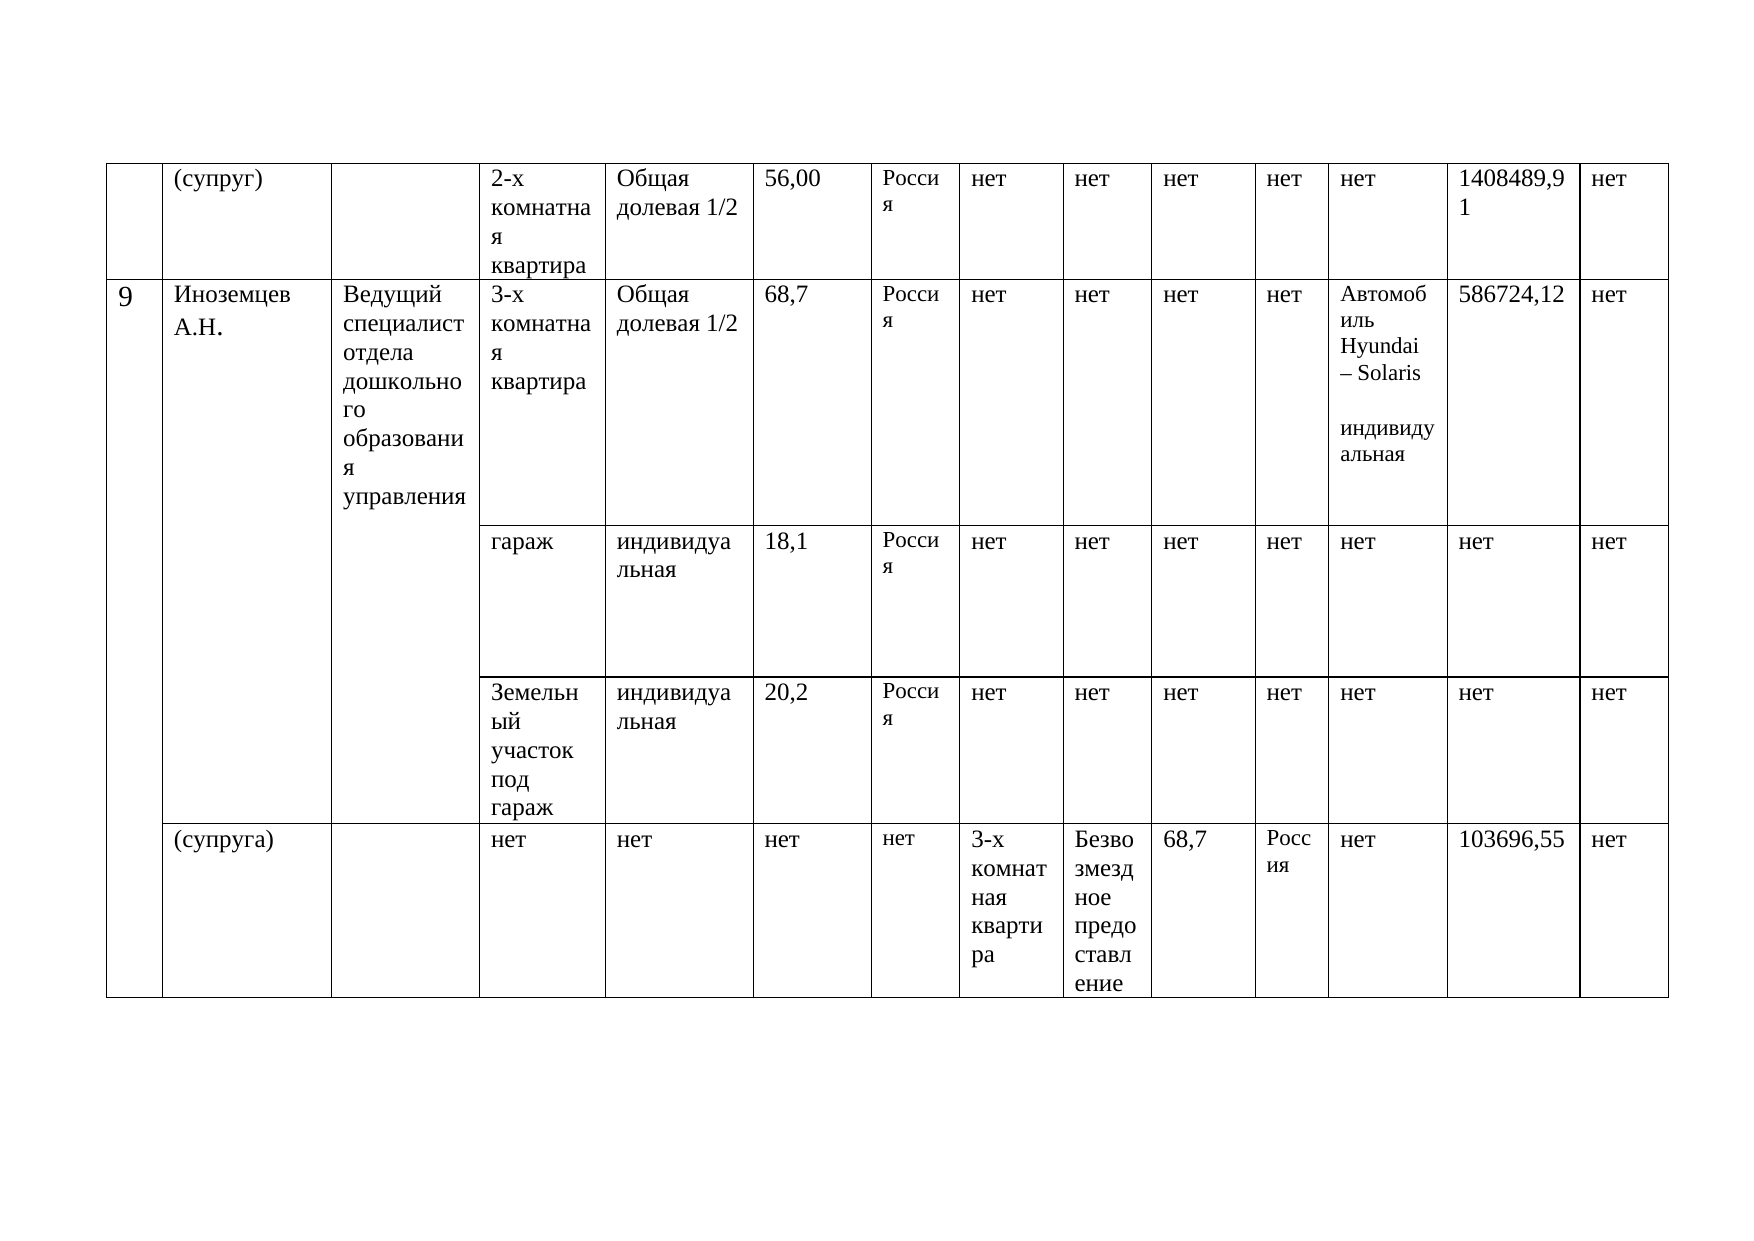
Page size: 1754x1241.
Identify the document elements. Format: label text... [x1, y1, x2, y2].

table_cell Россия [1256, 824, 1328, 997]
table_cell гараж [480, 526, 605, 676]
table_cell Россия [872, 280, 959, 525]
table_cell нет [960, 280, 1063, 525]
table_cell 3-х комнатная квартира [480, 280, 605, 525]
table_cell нет [1064, 280, 1151, 525]
table_cell нет [606, 824, 753, 997]
table_cell нет [1152, 526, 1255, 676]
table_cell (супруга) [163, 824, 331, 997]
table_cell нет [1256, 526, 1328, 676]
table_cell нет [1329, 526, 1447, 676]
table_cell нет [1256, 678, 1328, 823]
table_cell 103696,55 [1448, 824, 1579, 997]
table_cell нет [480, 824, 605, 997]
table_cell нет [1448, 526, 1579, 676]
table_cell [480, 164, 605, 278]
table_cell нет [1064, 678, 1151, 823]
table_cell 9 [107, 280, 162, 997]
table_cell 68,7 [1152, 824, 1255, 997]
table_cell нет [1329, 678, 1447, 823]
table_cell Автомобиль Hyundai – Solaris индивидуальная [1329, 280, 1447, 525]
table_cell нет [960, 526, 1063, 676]
table_cell Россия [872, 678, 959, 823]
table_cell 20,2 [754, 678, 871, 823]
table_cell [332, 824, 479, 997]
table_cell индивидуальная [606, 526, 753, 676]
table_cell нет [1256, 280, 1328, 525]
table_cell 586724,12 [1448, 280, 1579, 525]
table_cell Россия [872, 164, 959, 278]
table_cell нет [872, 824, 959, 997]
table_cell нет [1581, 164, 1668, 278]
table_cell Земельный участок под гараж [480, 678, 605, 823]
table_cell 68,7 [754, 280, 871, 525]
table_cell нет [1581, 824, 1668, 997]
table_cell нет [1329, 164, 1447, 278]
table_cell 8 [107, 164, 162, 278]
table_cell Ведущий специалист отдела дошкольного образования управления [332, 280, 479, 823]
table_cell нет [960, 164, 1063, 278]
table_cell нет [1448, 678, 1579, 823]
table_cell Иноземцев А.Н. [163, 280, 331, 823]
table_cell нет [1581, 678, 1668, 823]
table_cell 1408489,91 [1448, 164, 1579, 278]
table_cell нет [754, 824, 871, 997]
table_cell нет [1152, 280, 1255, 525]
table_cell нет [1581, 526, 1668, 676]
table_cell нет [1152, 678, 1255, 823]
table_cell Общая долевая 1/2 [606, 280, 753, 525]
table_cell нет [1256, 164, 1328, 278]
table_cell нет [1581, 280, 1668, 525]
table_cell (супруг) [163, 164, 331, 278]
table_cell Безвозмездное предоставление [1064, 824, 1151, 997]
table_cell Россия [872, 526, 959, 676]
table_cell нет [1064, 526, 1151, 676]
table_cell индивидуальная [606, 678, 753, 823]
table_cell 3-х комнатная квартира [960, 824, 1063, 997]
table_cell 18,1 [754, 526, 871, 676]
table_cell 56,00 [754, 164, 871, 278]
table_cell нет [960, 678, 1063, 823]
table_cell нет [1152, 164, 1255, 278]
table_cell нет [1329, 824, 1447, 997]
table_cell Общая долевая 1/2 [606, 164, 753, 278]
table_cell нет [1064, 164, 1151, 278]
table_cell [332, 164, 479, 278]
